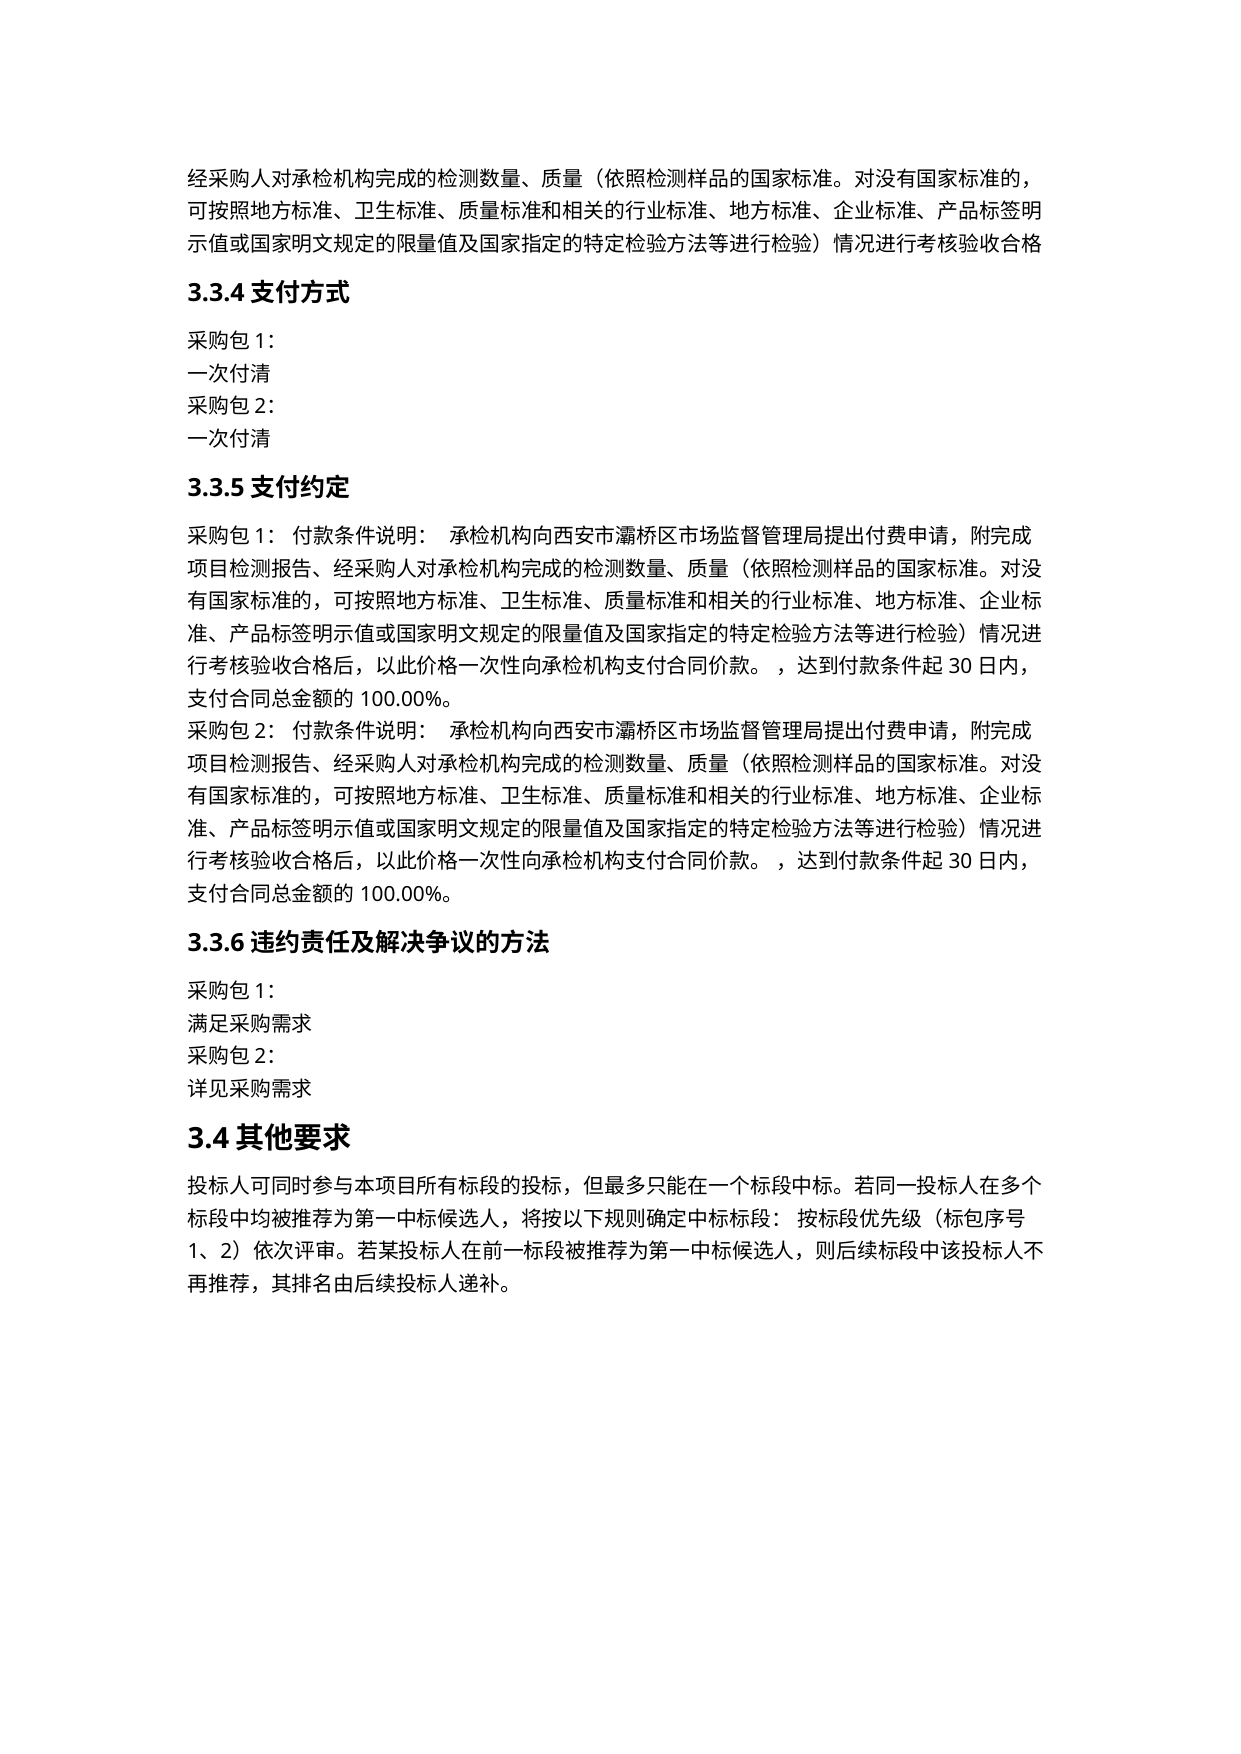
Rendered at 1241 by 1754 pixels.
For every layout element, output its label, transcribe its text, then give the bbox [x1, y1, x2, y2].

text 采购包1： 付款条件说明： 承检机构向西安市灞桥区市场监督管理局提出付费申请，附完成项目检测报告、经采购人对承检机构完成的检测数量、质量（依照检测样品的国家标准。对没有国家标准的，可按照地方标准、卫生标准、质量标准和相关的行业标准、地方标准、企业标准、产品标签明示值或国家明文规定的限量值及国家指定的特定检验方法等进行检验）情况进行考核验收合格后，以此价格一次性向承检机构支付合同价款。 ，达到付款条件起 30 日内，支付合同总金额的 100.00%。 [187, 519, 1053, 714]
text 采购包2： [187, 389, 1053, 422]
text 采购包1： [187, 324, 1053, 357]
text 采购包2： [187, 1039, 1053, 1072]
text 满足采购需求 [187, 1007, 1053, 1039]
text 采购包2： 付款条件说明： 承检机构向西安市灞桥区市场监督管理局提出付费申请，附完成项目检测报告、经采购人对承检机构完成的检测数量、质量（依照检测样品的国家标准。对没有国家标准的，可按照地方标准、卫生标准、质量标准和相关的行业标准、地方标准、企业标准、产品标签明示值或国家明文规定的限量值及国家指定的特定检验方法等进行检验）情况进行考核验收合格后，以此价格一次性向承检机构支付合同价款。 ，达到付款条件起 30 日内，支付合同总金额的 100.00%。 [187, 714, 1053, 909]
text 3.3.5支付约定 [187, 454, 1053, 519]
text 一次付清 [187, 357, 1053, 389]
text 3.3.4支付方式 [187, 259, 1053, 324]
text 3.4其他要求 [187, 1104, 1053, 1169]
text 投标人可同时参与本项目所有标段的投标，但最多只能在一个标段中标。若同一投标人在多个标段中均被推荐为第一中标候选人，将按以下规则确定中标标段： 按标段优先级（标包序号1、2）依次评审。若某投标人在前一标段被推荐为第一中标候选人，则后续标段中该投标人不再推荐，其排名由后续投标人递补。 [187, 1169, 1053, 1299]
text 详见采购需求 [187, 1072, 1053, 1104]
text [187, 162, 1053, 259]
text 采购包1： [187, 974, 1053, 1007]
text 3.3.6违约责任及解决争议的方法 [187, 909, 1053, 974]
text 一次付清 [187, 422, 1053, 454]
